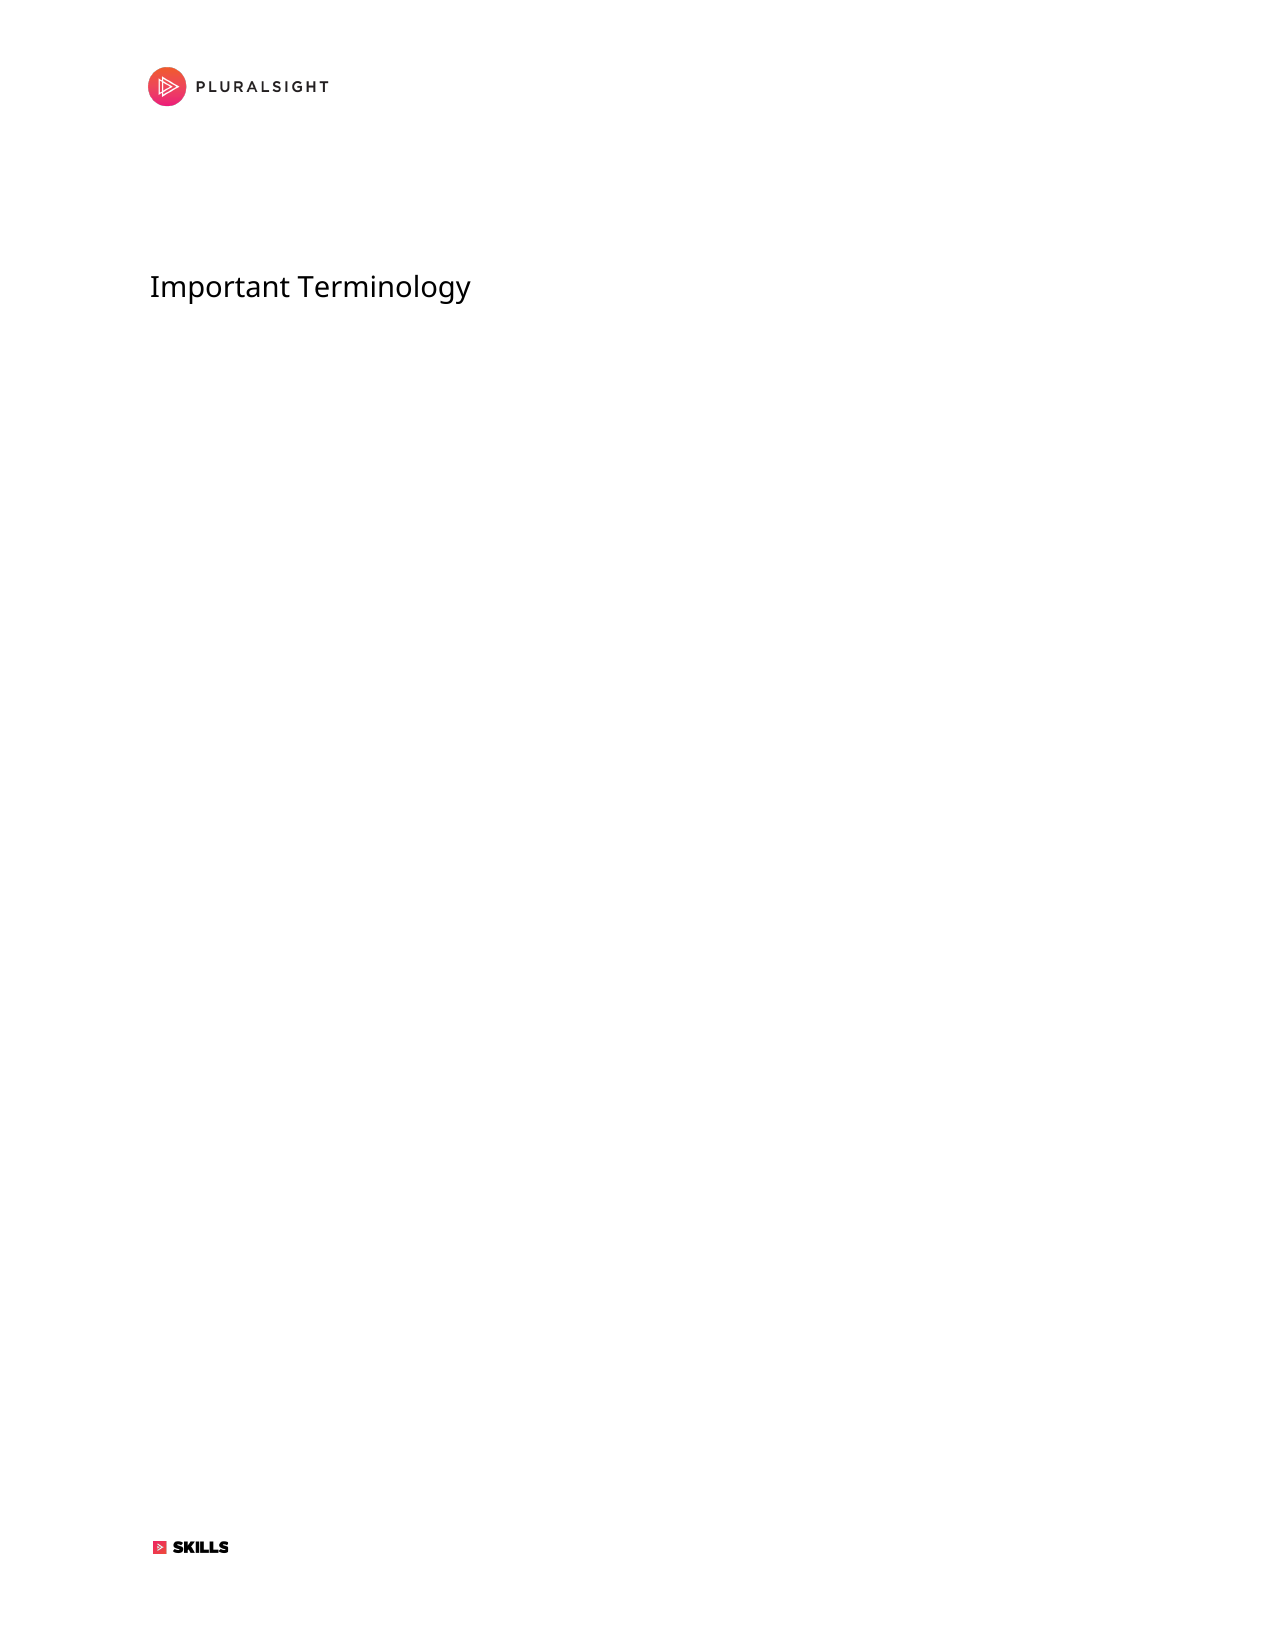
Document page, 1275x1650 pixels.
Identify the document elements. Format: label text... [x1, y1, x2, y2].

picture [153, 1541, 229, 1554]
picture [139, 59, 336, 114]
subtitle Important Terminology [150, 267, 975, 306]
